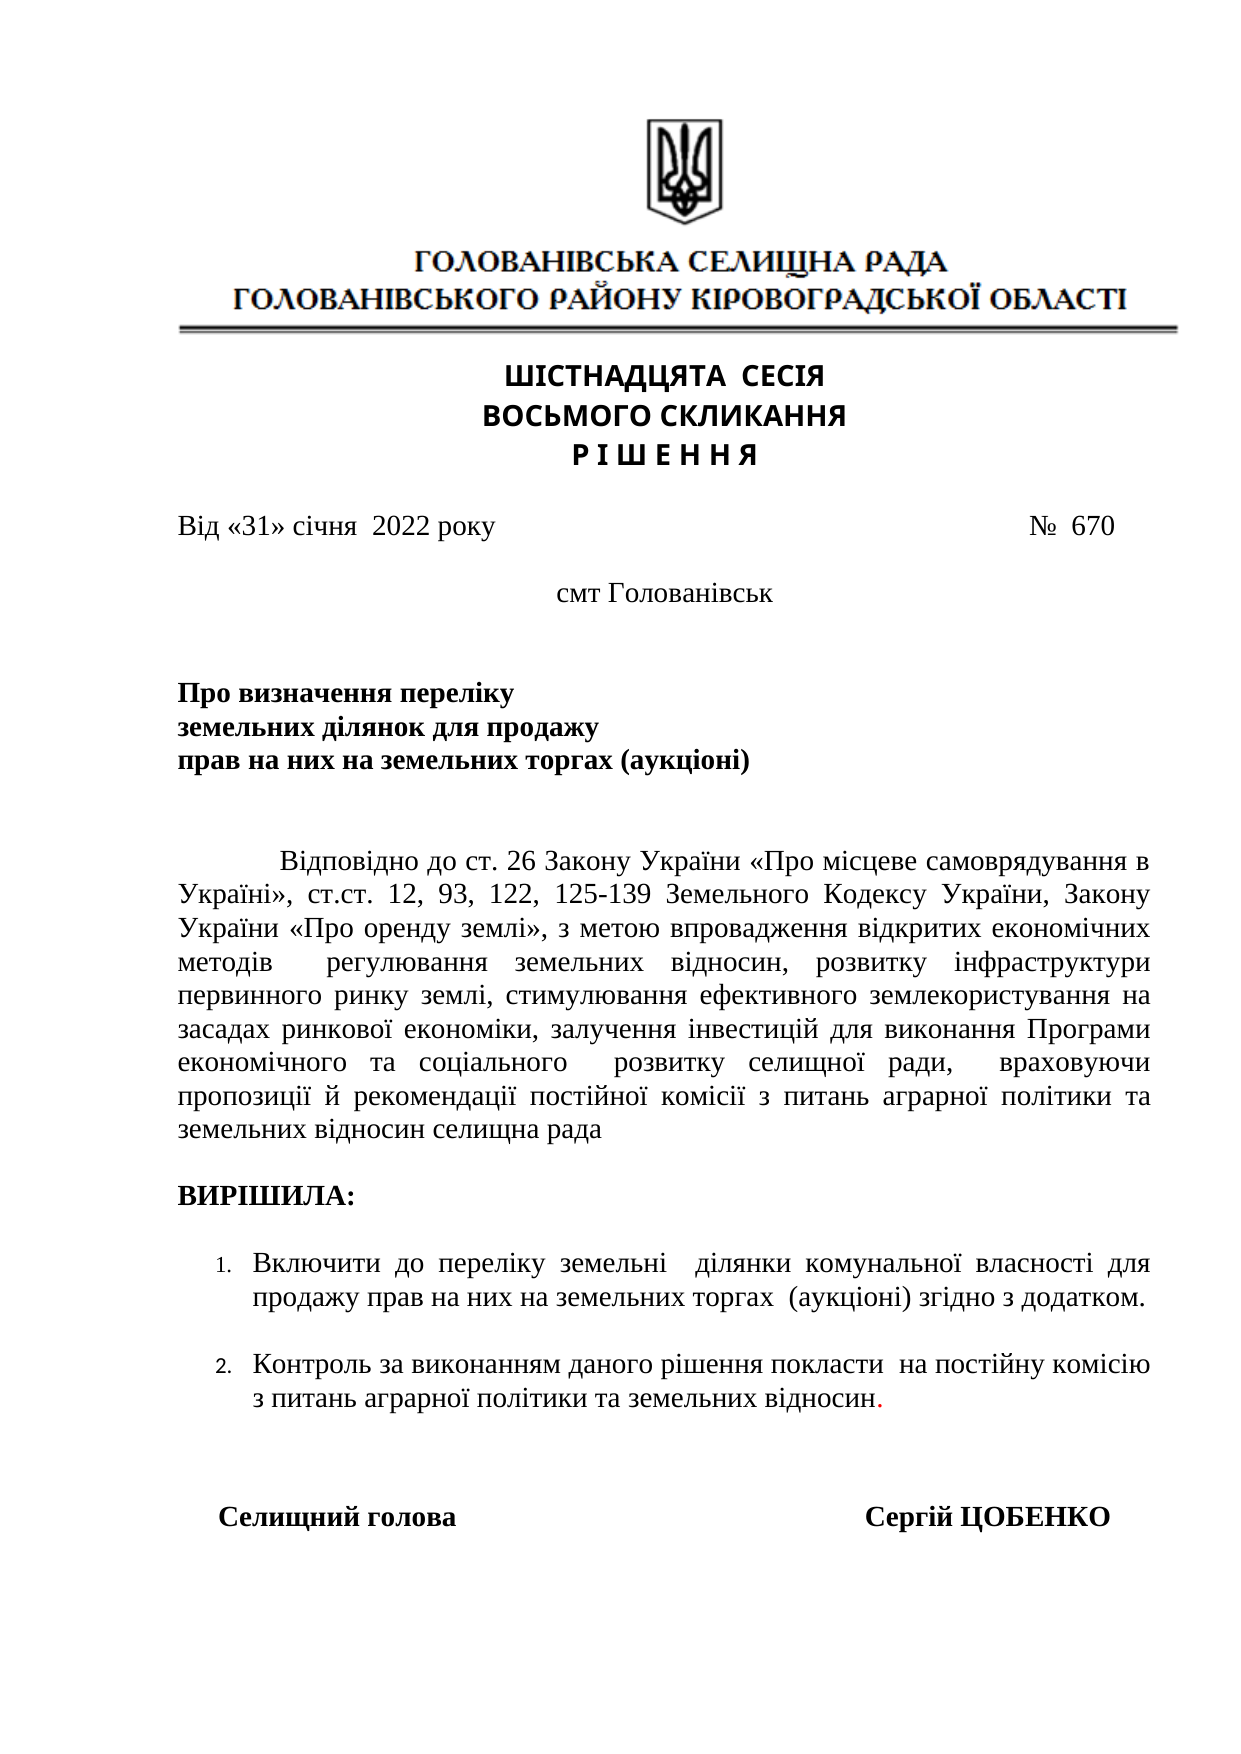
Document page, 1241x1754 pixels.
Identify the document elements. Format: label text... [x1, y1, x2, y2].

list Включити до переліку земельні ділянки комунальної власності для продажу прав на них на земельних торгах (аукціоні) згідно з додатком. [215, 1246, 1152, 1313]
text прав на них на земельних торгах (аукціоні) [177, 742, 1152, 776]
table_header ШІСТНАДЦЯТА СЕСІЯ [177, 355, 1152, 395]
text Відповідно до ст. 26 Закону України «Про місцеве самоврядування в Україні», ст.ст. 12, 93, 122, 125-139 Земельного Кодексу України, Закону України «Про оренду землі», з метою впровадження відкритих економічних методів регулювання земельних відносин, розвитку інфраструктури первинного ринку землі, стимулювання ефективного землекористування на засадах ринкової економіки, залучення інвестицій для виконання Програми економічного та соціального розвитку селищної ради, враховуючи пропозиції й рекомендації постійної комісії з питань аграрної політики та земельних відносин селищна рада [177, 843, 1152, 1145]
text земельних ділянок для продажу [177, 709, 1152, 742]
text Про визначення переліку [177, 675, 1152, 709]
text ВИРІШИЛА: [177, 1178, 1152, 1212]
text Селищний голова Сергій ЦОБЕНКО [177, 1499, 1152, 1533]
picture [177, 118, 1180, 344]
table_cell ВОСЬМОГО СКЛИКАННЯ [177, 395, 1152, 434]
text Від «31» січня 2022 року № 670 [177, 508, 1152, 541]
text смт Голованівськ [177, 575, 1152, 608]
text Р І Ш Е Н Н Я [177, 434, 1152, 474]
list Контроль за виконанням даного рішення покласти на постійну комісію з питань аграрної політики та земельних відносин. [215, 1346, 1152, 1413]
